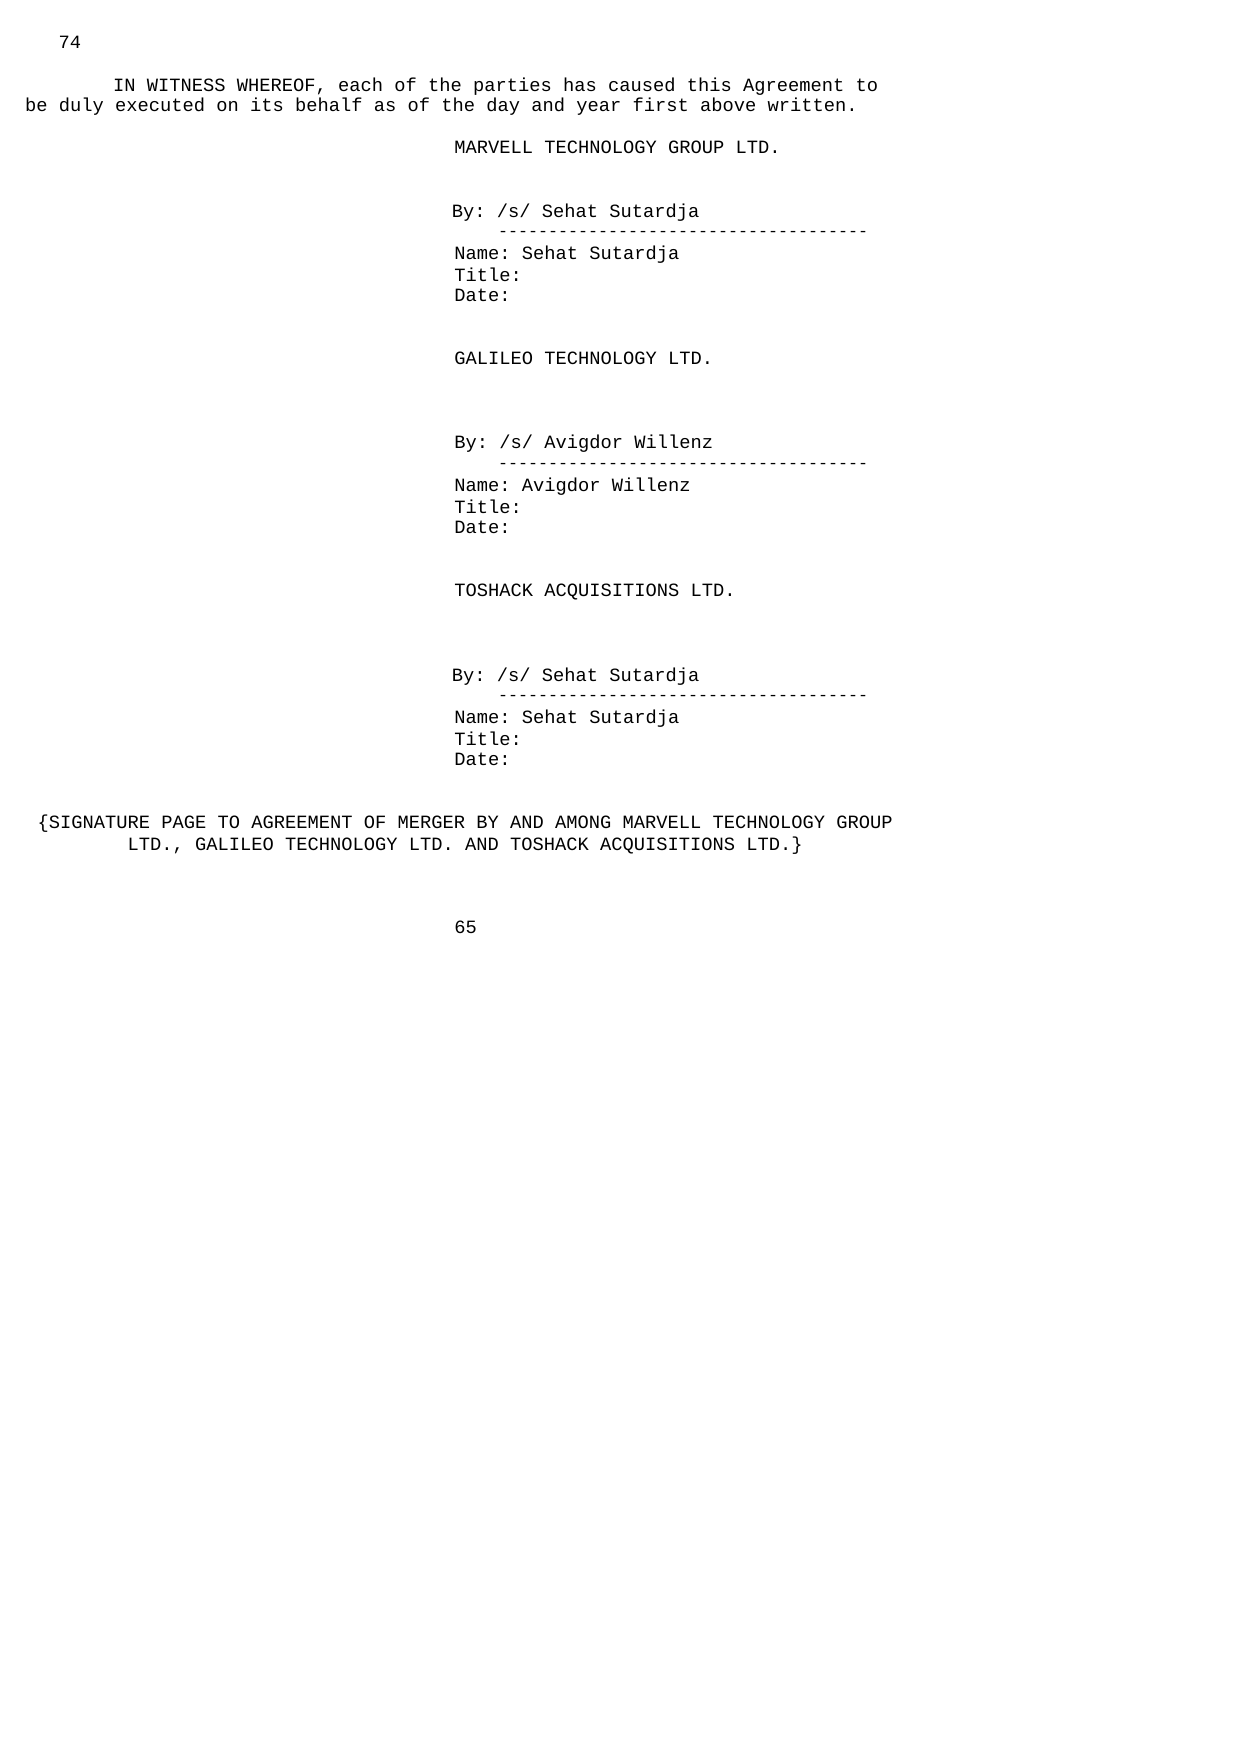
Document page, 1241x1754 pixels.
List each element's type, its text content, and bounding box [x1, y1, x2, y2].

text ------------------------------------- [498, 455, 1090, 474]
text GALILEO TECHNOLOGY LTD. [454, 349, 1090, 370]
text Date: [454, 286, 1090, 307]
text Name: Avigdor Willenz [454, 476, 1090, 497]
text Title: [454, 497, 1090, 518]
text 65 [454, 918, 1090, 939]
text LTD., GALILEO TECHNOLOGY LTD. AND TOSHACK ACQUISITIONS LTD.} [25, 834, 905, 855]
text ------------------------------------- [498, 223, 1090, 242]
text By: /s/ Sehat Sutardja [25, 665, 1126, 687]
text Date: [454, 518, 1090, 539]
text Date: [454, 750, 1090, 771]
text Title: [454, 729, 1090, 750]
text By: /s/ Avigdor Willenz [454, 433, 1090, 454]
text TOSHACK ACQUISITIONS LTD. [454, 581, 1090, 602]
text Name: Sehat Sutardja [454, 243, 1090, 265]
text ------------------------------------- [498, 687, 1090, 706]
text By: /s/ Sehat Sutardja [25, 201, 1126, 223]
text Title: [454, 265, 1090, 286]
text Name: Sehat Sutardja [454, 707, 1090, 729]
text IN WITNESS WHEREOF, each of the parties has caused this Agreement to be duly executed on its behalf as of the day and year first above written. [25, 75, 894, 117]
text 74 [58, 32, 1090, 54]
text MARVELL TECHNOLOGY GROUP LTD. [454, 138, 1090, 159]
text {SIGNATURE PAGE TO AGREEMENT OF MERGER BY AND AMONG MARVELL TECHNOLOGY GROUP [25, 813, 905, 834]
